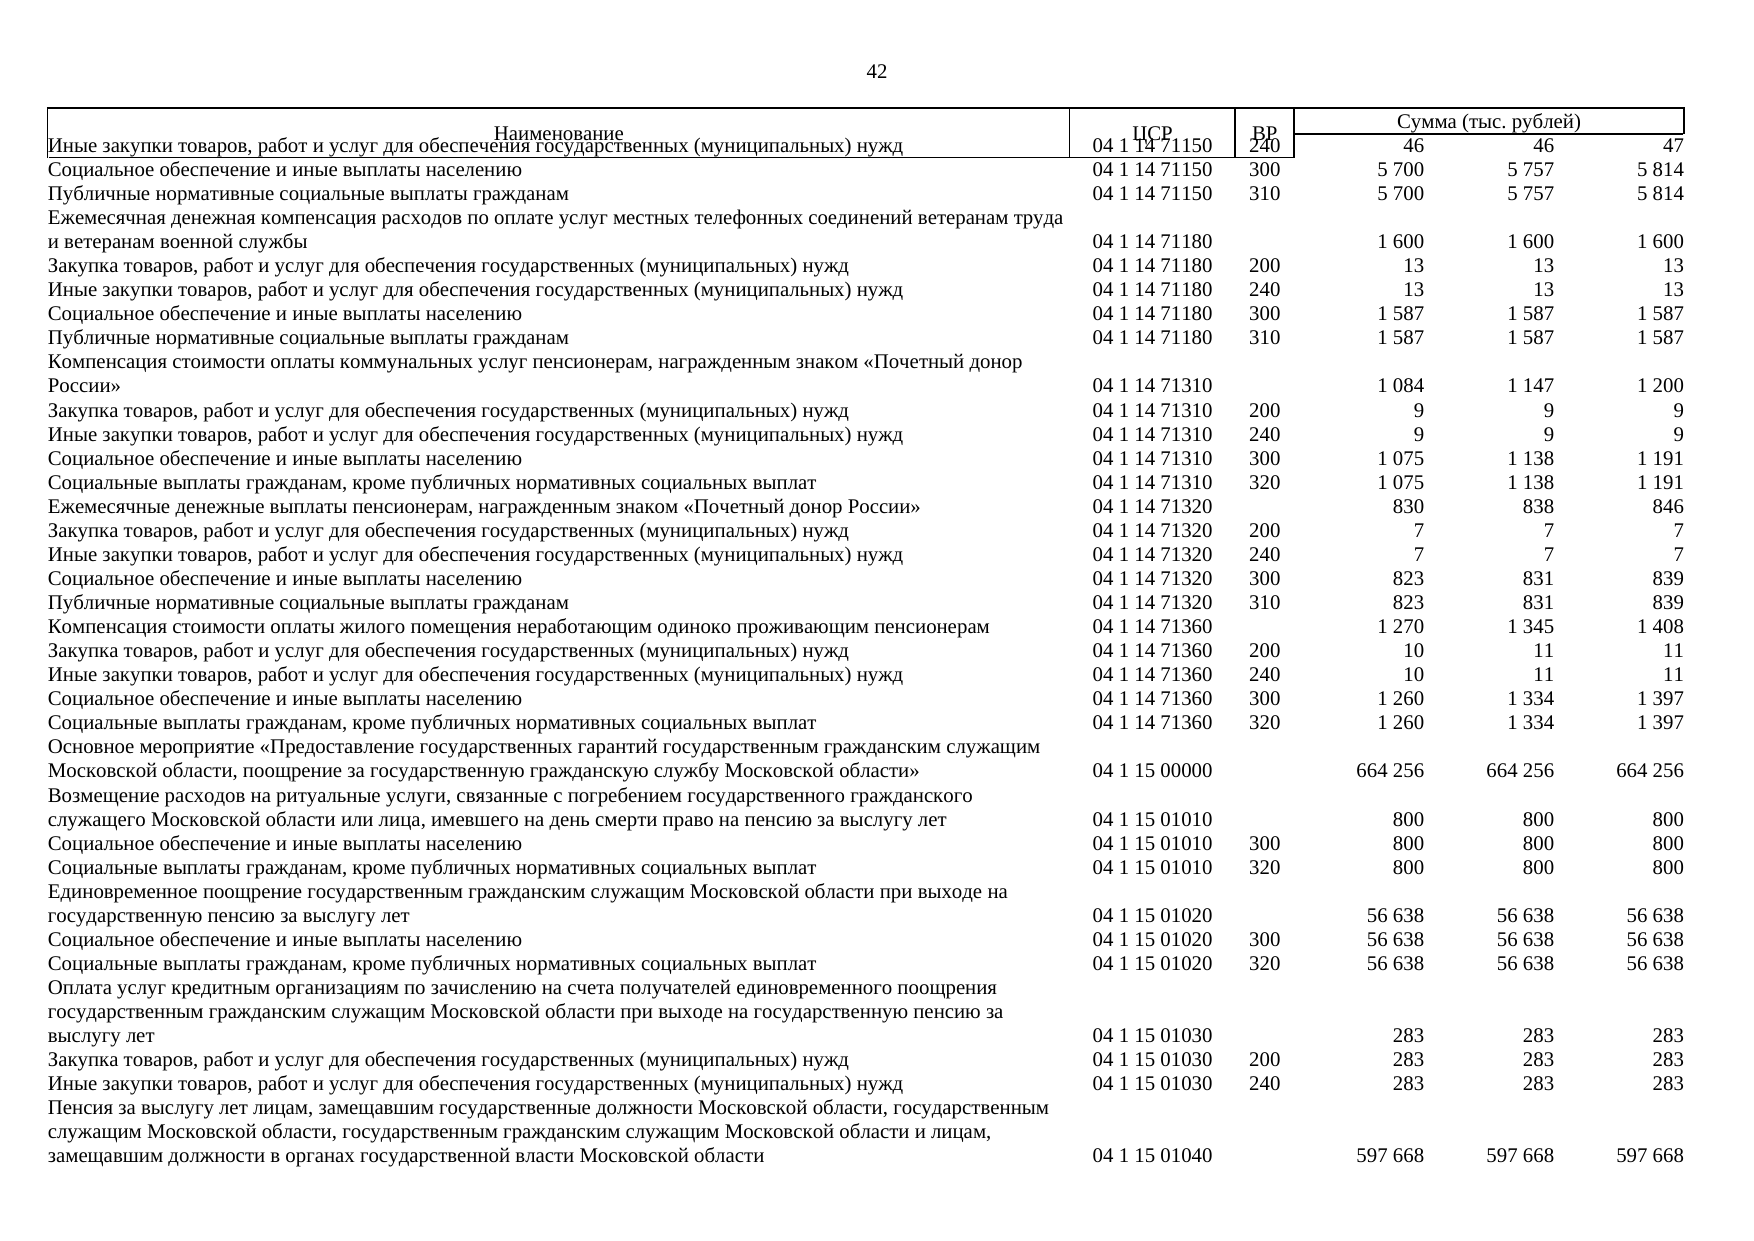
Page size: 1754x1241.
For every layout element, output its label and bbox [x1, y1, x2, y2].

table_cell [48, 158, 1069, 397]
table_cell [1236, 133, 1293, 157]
table_header [48, 109, 1069, 133]
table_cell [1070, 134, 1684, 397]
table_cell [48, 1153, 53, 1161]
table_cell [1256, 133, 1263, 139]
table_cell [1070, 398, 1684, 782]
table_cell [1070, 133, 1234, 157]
table_header [1295, 109, 1683, 133]
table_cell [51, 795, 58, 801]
table_header [1236, 109, 1293, 133]
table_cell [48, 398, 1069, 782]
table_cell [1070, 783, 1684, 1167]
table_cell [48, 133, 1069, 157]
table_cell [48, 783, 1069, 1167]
table_header [1070, 109, 1234, 133]
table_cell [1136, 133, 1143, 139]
